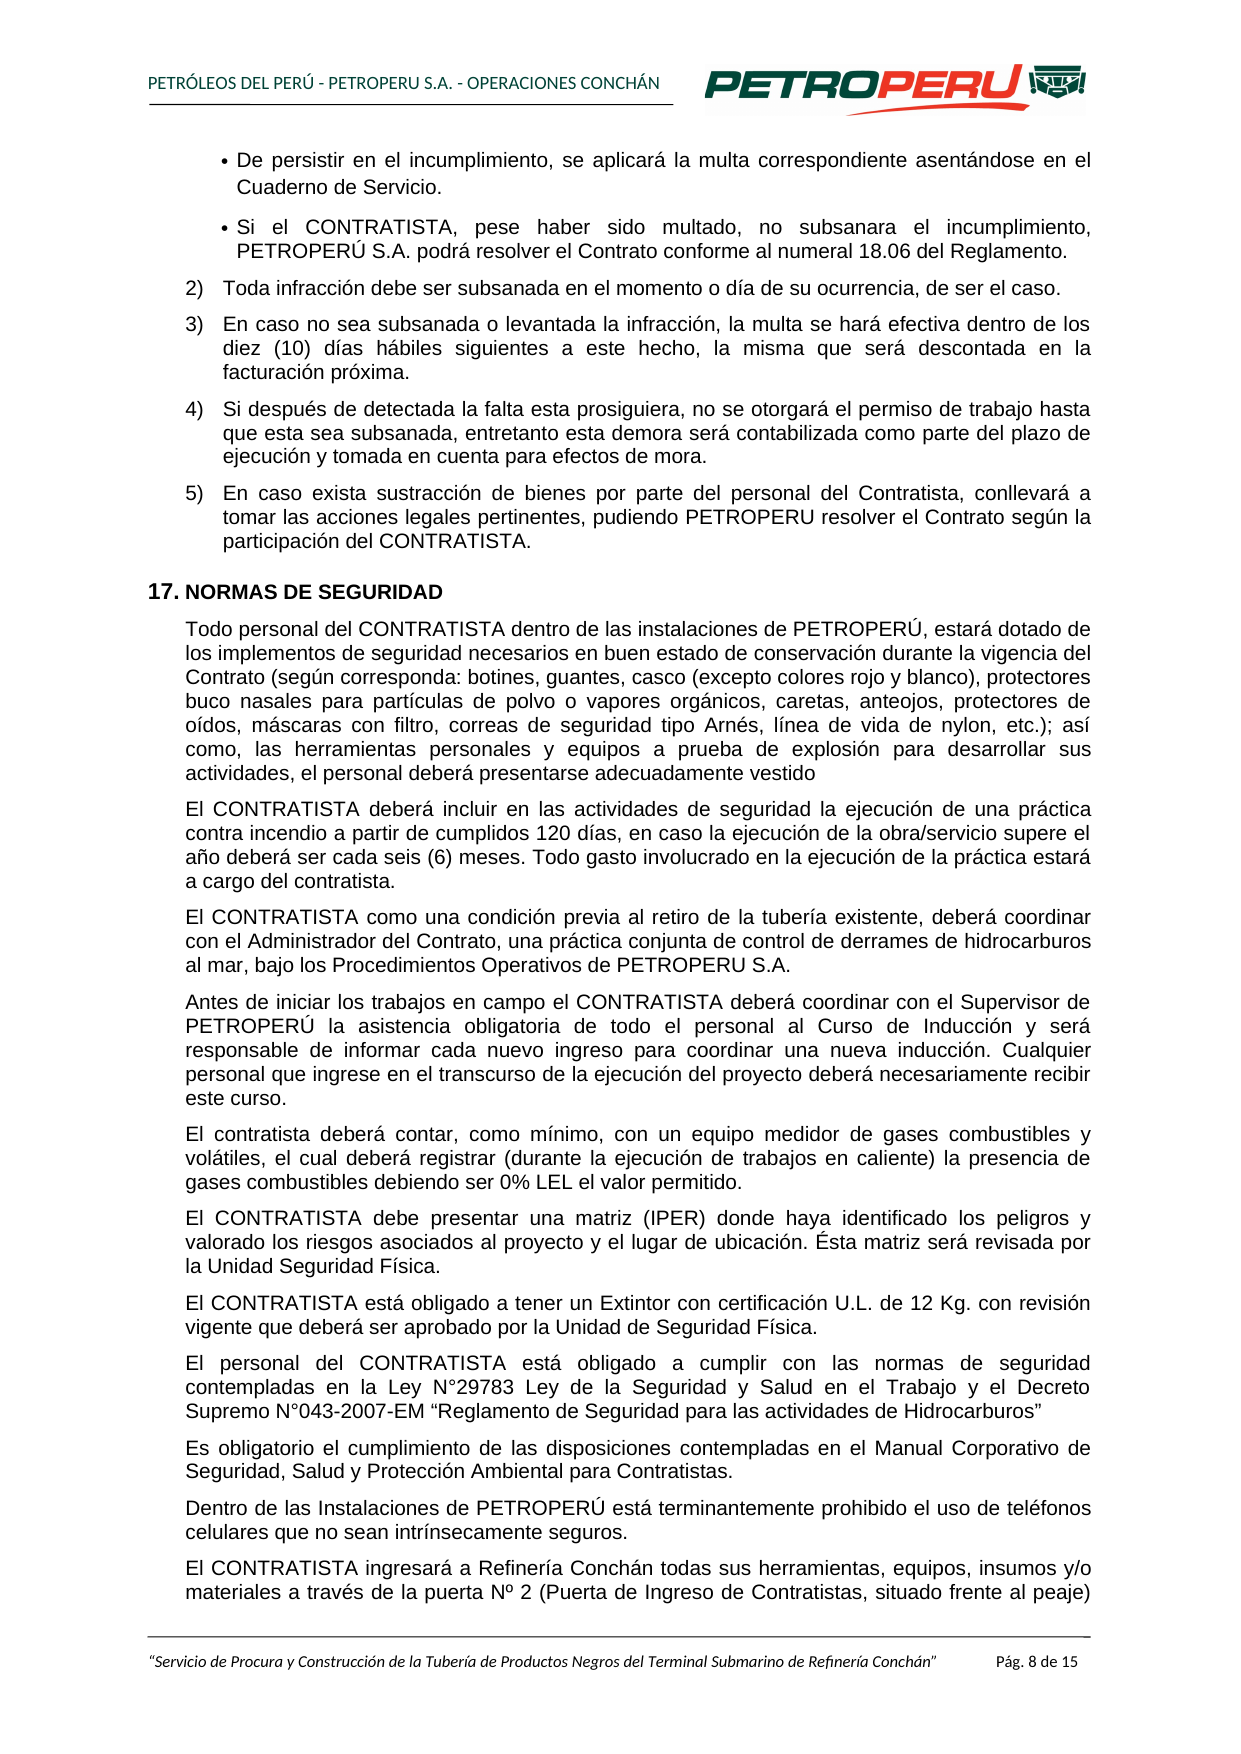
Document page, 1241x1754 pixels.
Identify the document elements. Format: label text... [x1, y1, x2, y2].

text El CONTRATISTA como una condición previa al retiro de la tubería existente, deberá coordinar con el Administrador del Contrato, una práctica conjunta de control de derrames de hidrocarburos al mar, bajo los Procedimientos Operativos de PETROPERU S.A. [185, 905, 1092, 977]
text El CONTRATISTA deberá incluir en las actividades de seguridad la ejecución de una práctica contra incendio a partir de cumplidos 120 días, en caso la ejecución de la obra/servicio supere el año deberá ser cada seis (6) meses. Todo gasto involucrado en la ejecución de la práctica estará a cargo del contratista. [185, 797, 1092, 893]
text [185, 1556, 1092, 1604]
text El contratista deberá contar, como mínimo, con un equipo medidor de gases combustibles y volátiles, el cual deberá registrar (durante la ejecución de trabajos en caliente) la presencia de gases combustibles debiendo ser 0% LEL el valor permitido. [185, 1122, 1092, 1194]
list Si el CONTRATISTA, pese haber sido multado, no subsanara el incumplimiento, PETROPERÚ S.A. podrá resolver el Contrato conforme al numeral 18.06 del Reglamento. [222, 215, 1092, 263]
list Toda infracción debe ser subsanada en el momento o día de su ocurrencia, de ser el caso. [185, 276, 1092, 299]
list Si después de detectada la falta esta prosiguiera, no se otorgará el permiso de trabajo hasta que esta sea subsanada, entretanto esta demora será contabilizada como parte del plazo de ejecución y tomada en cuenta para efectos de mora. [185, 396, 1092, 468]
text NORMAS DE SEGURIDAD [148, 578, 1092, 604]
text Todo personal del CONTRATISTA dentro de las instalaciones de PETROPERÚ, estará dotado de los implementos de seguridad necesarios en buen estado de conservación durante la vigencia del Contrato (según corresponda: botines, guantes, casco (excepto colores rojo y blanco), protectores buco nasales para partículas de polvo o vapores orgánicos, caretas, anteojos, protectores de oídos, máscaras con filtro, correas de seguridad tipo Arnés, línea de vida de nylon, etc.); así como, las herramientas personales y equipos a prueba de explosión para desarrollar sus actividades, el personal deberá presentarse adecuadamente vestido [185, 617, 1092, 784]
picture [704, 64, 1086, 116]
list De persistir en el incumplimiento, se aplicará la multa correspondiente asentándose en el Cuaderno de Servicio. [222, 148, 1092, 199]
text El CONTRATISTA está obligado a tener un Extintor con certificación U.L. de 12 Kg. con revisión vigente que deberá ser aprobado por la Unidad de Seguridad Física. [185, 1291, 1092, 1338]
text Dentro de las Instalaciones de PETROPERÚ está terminantemente prohibido el uso de teléfonos celulares que no sean intrínsecamente seguros. [185, 1496, 1092, 1544]
text El CONTRATISTA debe presentar una matriz (IPER) donde haya identificado los peligros y valorado los riesgos asociados al proyecto y el lugar de ubicación. Ésta matriz será revisada por la Unidad Seguridad Física. [185, 1206, 1092, 1278]
list En caso exista sustracción de bienes por parte del personal del Contratista, conllevará a tomar las acciones legales pertinentes, pudiendo PETROPERU resolver el Contrato según la participación del CONTRATISTA. [185, 481, 1092, 553]
text El personal del CONTRATISTA está obligado a cumplir con las normas de seguridad contempladas en la Ley N°29783 Ley de la Seguridad y Salud en el Trabajo y el Decreto Supremo N°043-2007-EM “Reglamento de Seguridad para las actividades de Hidrocarburos” [185, 1351, 1092, 1423]
text Es obligatorio el cumplimiento de las disposiciones contempladas en el Manual Corporativo de Seguridad, Salud y Protección Ambiental para Contratistas. [185, 1435, 1092, 1483]
text Antes de iniciar los trabajos en campo el CONTRATISTA deberá coordinar con el Supervisor de PETROPERÚ la asistencia obligatoria de todo el personal al Curso de Inducción y será responsable de informar cada nuevo ingreso para coordinar una nueva inducción. Cualquier personal que ingrese en el transcurso de la ejecución del proyecto deberá necesariamente recibir este curso. [185, 989, 1092, 1109]
list En caso no sea subsanada o levantada la infracción, la multa se hará efectiva dentro de los diez (10) días hábiles siguientes a este hecho, la misma que será descontada en la facturación próxima. [185, 312, 1092, 384]
